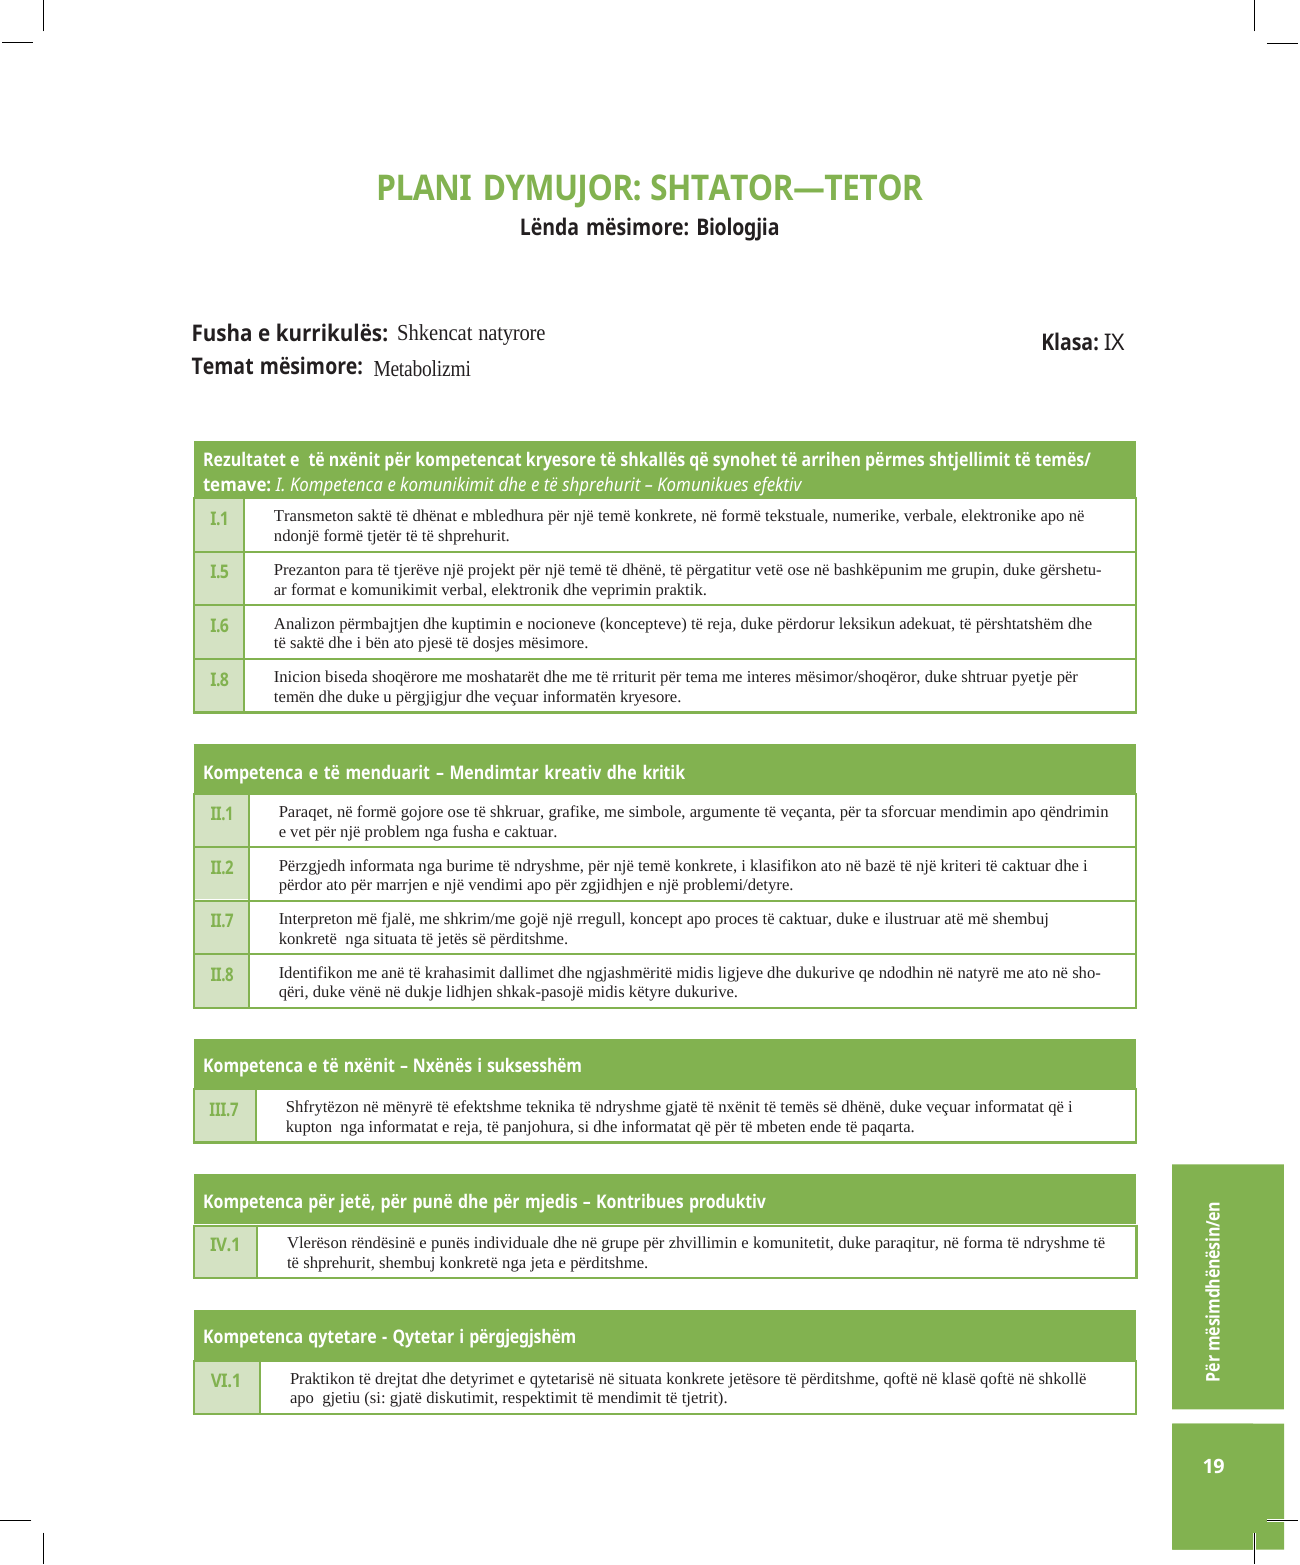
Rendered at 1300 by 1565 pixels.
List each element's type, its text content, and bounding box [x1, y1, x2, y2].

text Temat mësimore: Metabolizmi [191, 350, 561, 383]
table_cell I.1 [195, 499, 243, 551]
table_cell II.1 [195, 795, 248, 846]
table_cell Praktikon të drejtat dhe detyrimet e qytetarisë në situata konkrete jetësore të përditshme, qoftë në klasë qoftë në shkollë apo gjetiu (si: gjatë diskutimit, respektimit të mendimit të tjetrit). [261, 1362, 1135, 1413]
text Fusha e kurrikulës: Shkencat natyrore [191, 317, 561, 348]
table_cell Transmeton saktë të dhënat e mbledhura për një temë konkrete, në formë tekstuale, numerike, verbale, elektronike apo në ndonjë formë tjetër të të shprehurit. [245, 499, 1135, 551]
text Klasa: IX [1041, 326, 1149, 357]
table_cell Prezanton para të tjerëve një projekt për një temë të dhënë, të përgatitur vetë ose në bashkëpunim me grupin, duke gërshetu- ar format e komunikimit verbal, elektronik dhe veprimin praktik. [245, 553, 1135, 604]
table_header Kompetenca e të menduarit – Mendimtar kreativ dhe kritik [194, 746, 1136, 793]
table_cell Paraqet, në formë gojore ose të shkruar, grafike, me simbole, argumente të veçanta, për ta sforcuar mendimin apo qëndrimin e vet për një problem nga fusha e caktuar. [250, 795, 1135, 846]
table_cell Vlerëson rëndësinë e punës individuale dhe në grupe për zhvillimin e komunitetit, duke paraqitur, në forma të ndryshme të të shprehurit, shembuj konkretë nga jeta e përditshme. [258, 1227, 1135, 1277]
table_header Rezultatet e të nxënit për kompetencat kryesore të shkallës që synohet të arrihen përmes shtjellimit të temës/ temave: I. Kompetenca e komunikimit dhe e të shprehurit – Komunikues efektiv [194, 441, 1136, 497]
table_cell I.6 [195, 606, 243, 658]
table_cell IV.1 [195, 1227, 256, 1277]
table_cell II.7 [195, 902, 248, 953]
table_cell III.7 [195, 1090, 255, 1141]
table_cell Interpreton më fjalë, me shkrim/me gojë një rregull, koncept apo proces të caktuar, duke e ilustruar atë më shembuj konkretë nga situata të jetës së përditshme. [250, 902, 1135, 953]
table_cell Inicion biseda shoqërore me moshatarët dhe me të rriturit për tema me interes mësimor/shoqëror, duke shtruar pyetje për temën dhe duke u përgjigjur dhe veçuar informatën kryesore. [245, 660, 1135, 711]
table_cell I.8 [195, 660, 243, 711]
table_cell II.2 [195, 848, 248, 899]
table_cell Përzgjedh informata nga burime të ndryshme, për një temë konkrete, i klasifikon ato në bazë të një kriteri të caktuar dhe i përdor ato për marrjen e një vendimi apo për zgjidhjen e një problemi/detyre. [250, 848, 1135, 899]
table_cell VI.1 [195, 1362, 259, 1413]
table_cell II.8 [195, 955, 248, 1007]
subtitle Lënda mësimore: Biologjia [150, 210, 1149, 242]
table_cell Identifikon me anë të krahasimit dallimet dhe ngjashmëritë midis ligjeve dhe dukurive qe ndodhin në natyrë me ato në sho- qëri, duke vënë në dukje lidhjen shkak-pasojë midis këtyre dukurive. [250, 955, 1135, 1007]
table_header Kompetenca e të nxënit – Nxënës i suksesshëm [194, 1039, 1136, 1088]
subtitle PLANI DYMUJOR: SHTATOR—TETOR [150, 162, 1149, 210]
table_cell Shfrytëzon në mënyrë të efektshme teknika të ndryshme gjatë të nxënit të temës së dhënë, duke veçuar informatat që i kupton nga informatat e reja, të panjohura, si dhe informatat që për të mbeten ende të paqarta. [257, 1090, 1135, 1141]
table_cell Analizon përmbajtjen dhe kuptimin e nocioneve (koncepteve) të reja, duke përdorur leksikun adekuat, të përshtatshëm dhe të saktë dhe i bën ato pjesë të dosjes mësimore. [245, 606, 1135, 658]
table_header Kompetenca për jetë, për punë dhe për mjedis – Kontribues produktiv [194, 1174, 1136, 1224]
table_cell I.5 [195, 553, 243, 604]
table_header Kompetenca qytetare - Qytetar i përgjegjshëm [194, 1310, 1136, 1360]
